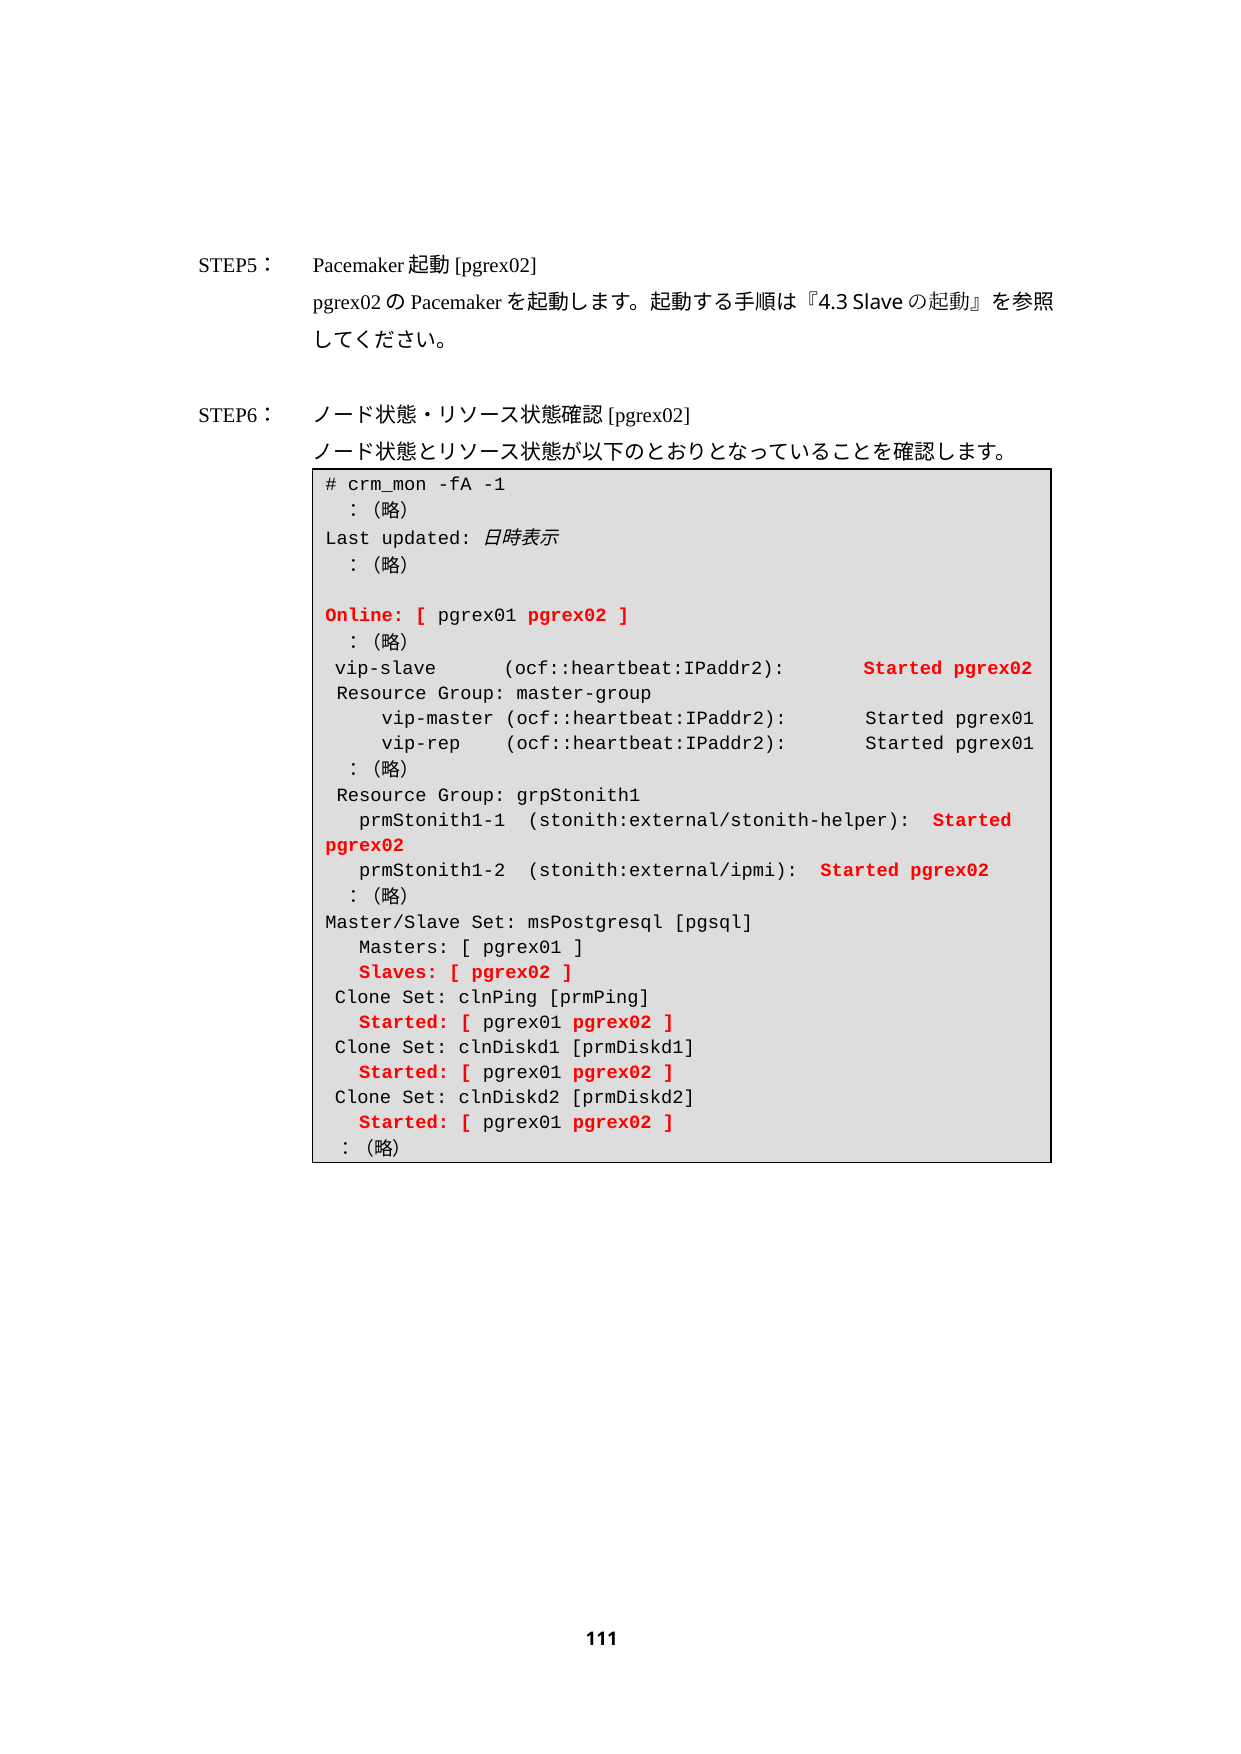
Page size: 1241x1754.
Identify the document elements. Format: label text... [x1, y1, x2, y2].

text ノード状態とリソース状態が以下のとおりとなっていることを確認します。 [313, 432, 1054, 469]
text pgrex02のPacemakerを起動します。起動する手順は『4.3 Slaveの起動』を参照してください。 [313, 282, 1054, 357]
text STEP5： Pacemaker起動 [pgrex02] [198, 244, 1054, 282]
text STEP6： ノード状態・リソース状態確認 [pgrex02] [198, 394, 1054, 432]
